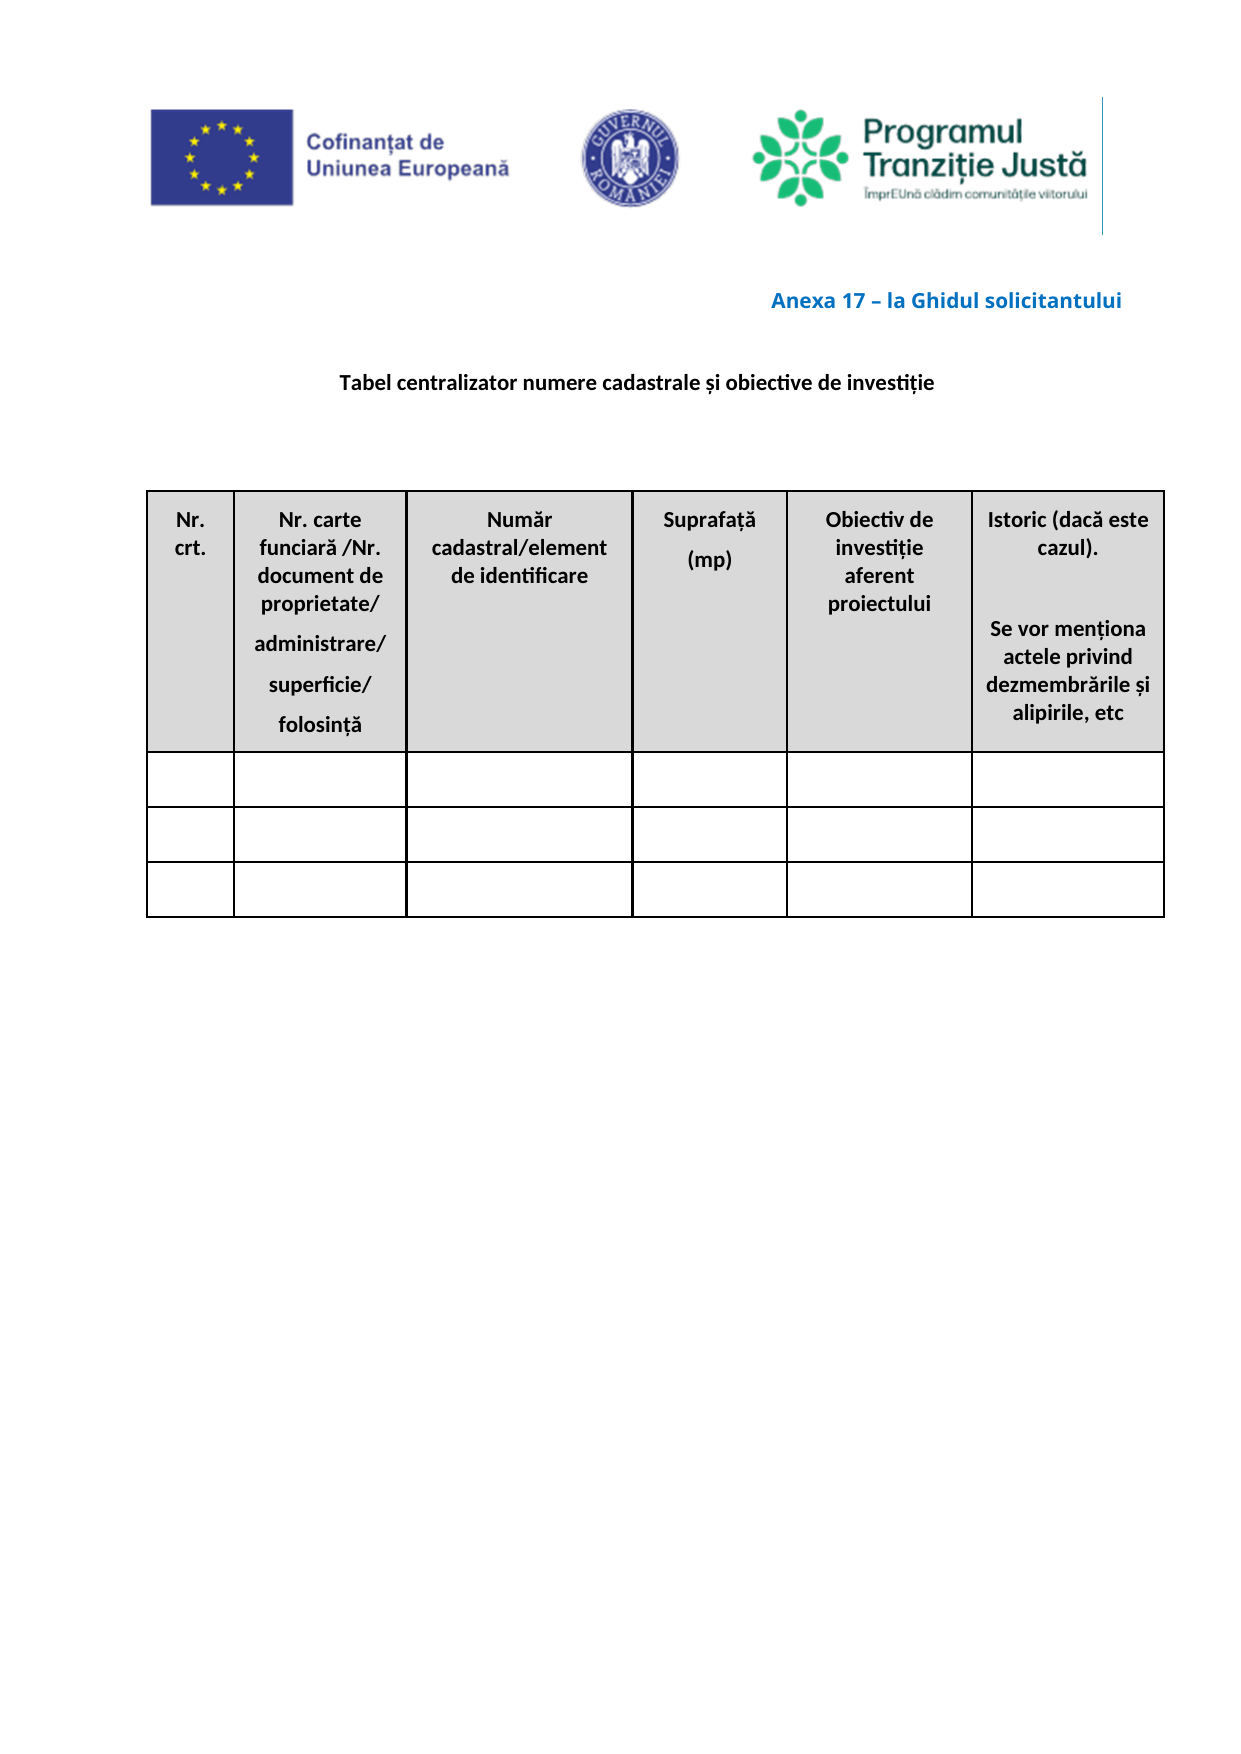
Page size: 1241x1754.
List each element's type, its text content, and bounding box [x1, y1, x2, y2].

table_header Istoric (dacă este cazul). Se vor menţiona actele privind dezmembrările şi alipirile, etc [973, 492, 1163, 751]
table_cell [634, 863, 786, 916]
table_cell [235, 808, 405, 861]
table_cell [408, 753, 631, 806]
table_cell [148, 753, 233, 806]
table_header Nr. carte funciară /Nr. document de proprietate/ administrare/ superficie/ folosinţă [235, 492, 405, 751]
table_cell [148, 808, 233, 861]
table_cell [408, 808, 631, 861]
table_cell [235, 753, 405, 806]
table_header Obiectiv de investiţie aferent proiectului [788, 492, 971, 751]
table_cell [788, 863, 971, 916]
table_cell [634, 753, 786, 806]
table_cell [973, 808, 1163, 861]
table_cell [788, 808, 971, 861]
table_cell [973, 863, 1163, 916]
table_cell [973, 753, 1163, 806]
table_header Nr. crt. [148, 492, 233, 751]
list Tabel centralizator numere cadastrale şi obiective de investiţie [148, 368, 1122, 397]
table_cell [788, 753, 971, 806]
table_header Suprafaţă (mp) [634, 492, 786, 751]
table_cell [235, 863, 405, 916]
picture [150, 109, 1090, 211]
table_cell [634, 808, 786, 861]
list Anexa 17 – la Ghidul solicitantului [148, 286, 1122, 315]
table_cell [148, 863, 233, 916]
table_header Număr cadastral/element de identificare [408, 492, 631, 751]
table_cell [408, 863, 631, 916]
